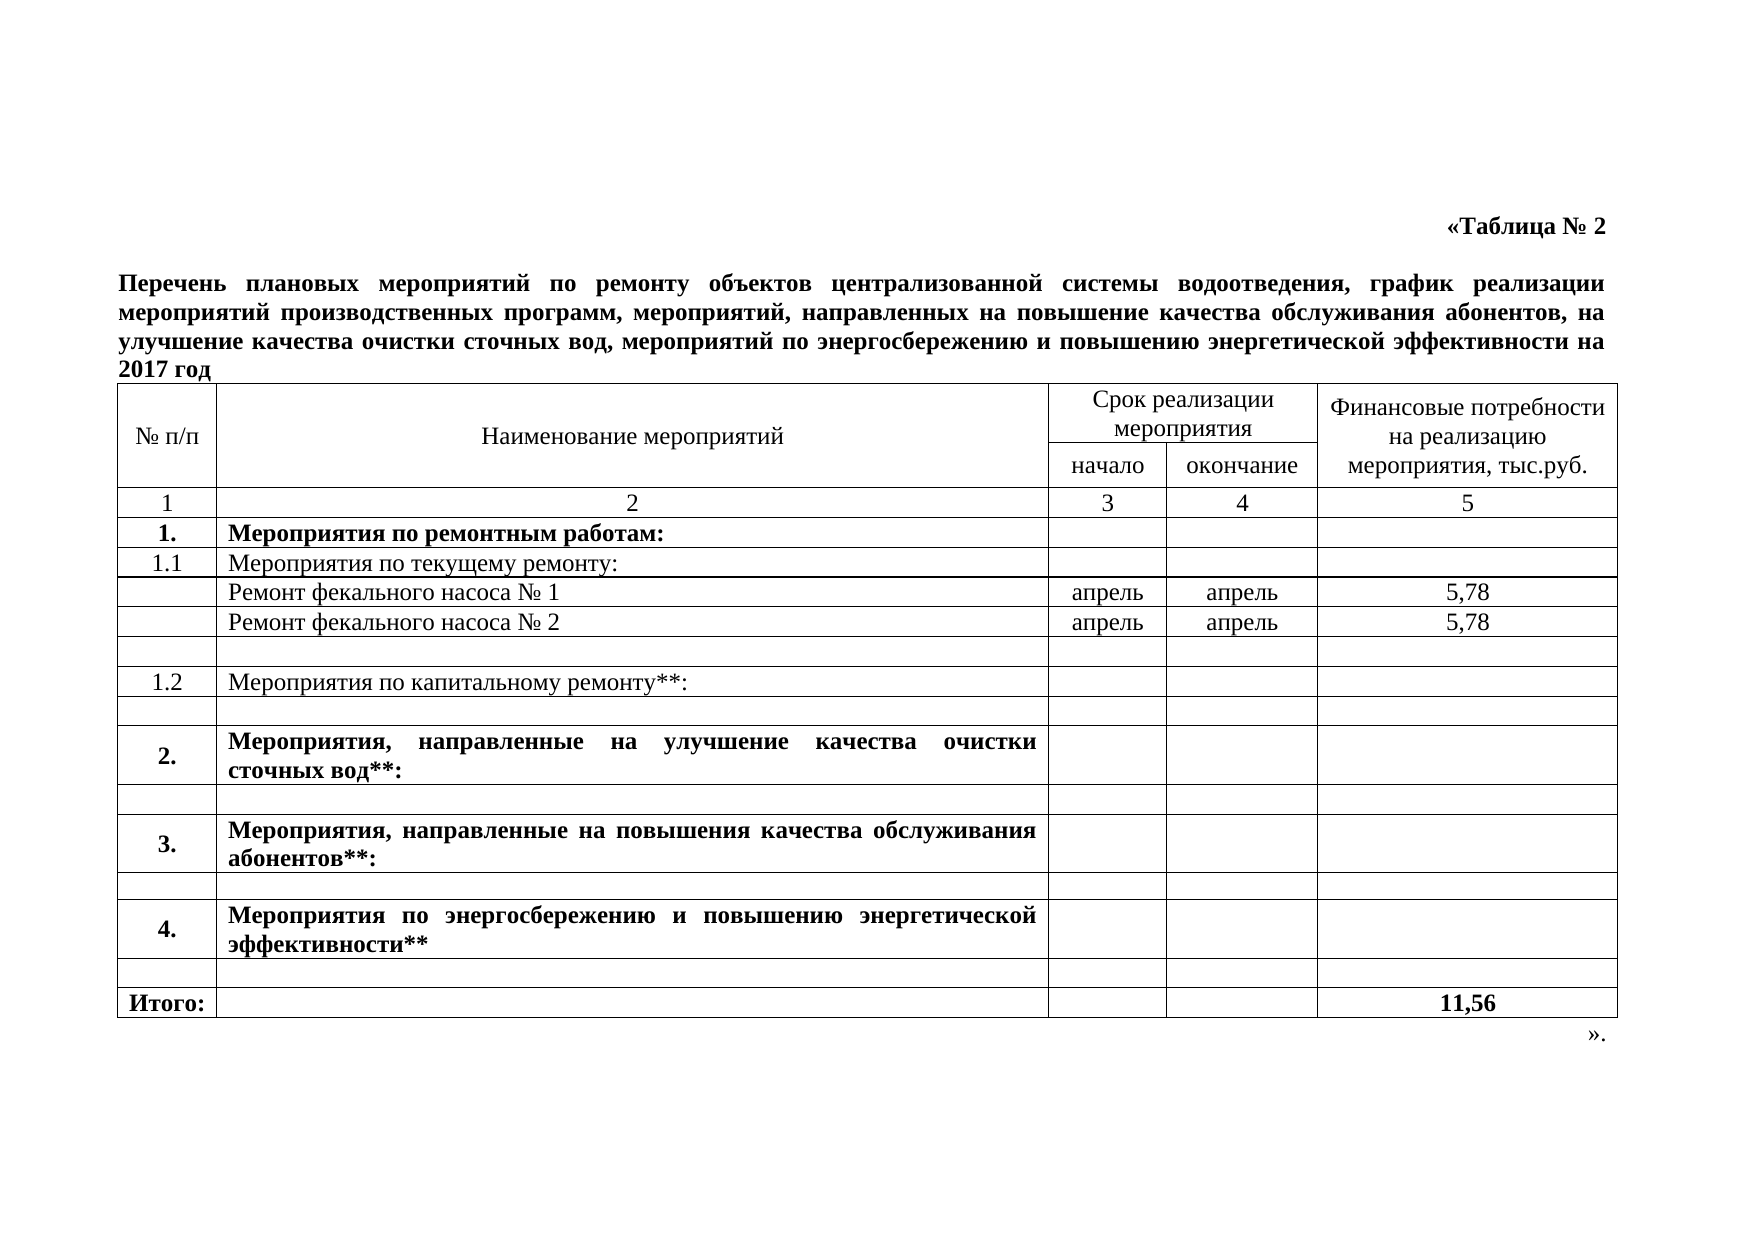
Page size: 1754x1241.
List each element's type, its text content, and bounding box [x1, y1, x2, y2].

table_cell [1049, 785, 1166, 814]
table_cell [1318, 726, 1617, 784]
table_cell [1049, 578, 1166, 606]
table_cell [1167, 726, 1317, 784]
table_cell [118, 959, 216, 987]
text «Таблица № 2 [118, 211, 1606, 239]
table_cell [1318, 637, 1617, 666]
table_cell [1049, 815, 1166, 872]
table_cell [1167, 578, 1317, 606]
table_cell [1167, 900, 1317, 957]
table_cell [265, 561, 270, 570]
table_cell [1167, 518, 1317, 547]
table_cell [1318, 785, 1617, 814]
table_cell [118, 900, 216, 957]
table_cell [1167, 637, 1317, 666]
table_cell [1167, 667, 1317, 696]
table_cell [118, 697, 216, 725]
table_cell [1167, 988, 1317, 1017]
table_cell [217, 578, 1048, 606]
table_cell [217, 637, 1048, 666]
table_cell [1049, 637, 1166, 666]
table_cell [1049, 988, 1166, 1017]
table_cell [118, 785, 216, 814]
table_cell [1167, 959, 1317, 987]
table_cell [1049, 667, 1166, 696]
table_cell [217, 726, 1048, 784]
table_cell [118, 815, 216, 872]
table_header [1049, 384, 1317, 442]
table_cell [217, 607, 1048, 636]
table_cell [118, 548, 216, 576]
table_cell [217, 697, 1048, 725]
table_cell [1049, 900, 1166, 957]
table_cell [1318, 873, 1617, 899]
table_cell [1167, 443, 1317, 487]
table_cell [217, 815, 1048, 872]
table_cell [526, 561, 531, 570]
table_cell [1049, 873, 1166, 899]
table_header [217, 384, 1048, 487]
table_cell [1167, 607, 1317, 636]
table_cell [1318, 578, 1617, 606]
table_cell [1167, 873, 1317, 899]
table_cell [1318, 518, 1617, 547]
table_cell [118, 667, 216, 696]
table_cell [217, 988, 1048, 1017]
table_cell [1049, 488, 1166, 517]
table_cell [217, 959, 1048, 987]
text ». [118, 1018, 1606, 1047]
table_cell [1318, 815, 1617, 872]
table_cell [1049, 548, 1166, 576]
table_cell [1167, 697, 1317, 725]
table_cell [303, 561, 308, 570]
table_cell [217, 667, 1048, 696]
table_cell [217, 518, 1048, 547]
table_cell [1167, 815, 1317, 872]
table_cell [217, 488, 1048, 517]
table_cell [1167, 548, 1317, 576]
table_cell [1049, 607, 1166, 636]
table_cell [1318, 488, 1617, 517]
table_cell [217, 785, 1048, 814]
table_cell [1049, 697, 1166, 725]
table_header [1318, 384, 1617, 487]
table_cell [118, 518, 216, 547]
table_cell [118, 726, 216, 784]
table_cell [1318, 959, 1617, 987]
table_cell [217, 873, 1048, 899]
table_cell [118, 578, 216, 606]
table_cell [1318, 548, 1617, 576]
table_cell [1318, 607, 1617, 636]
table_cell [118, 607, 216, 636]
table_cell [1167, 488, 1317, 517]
text Перечень плановых мероприятий по ремонту объектов централизованной системы водоотведения, график реализации мероприятий производственных программ, мероприятий, направленных на повышение качества обслуживания абонентов, на улучшение качества очистки сточных вод, мероприятий по энергосбережению и повышению энергетической эффективности на 2017 год [118, 268, 1606, 383]
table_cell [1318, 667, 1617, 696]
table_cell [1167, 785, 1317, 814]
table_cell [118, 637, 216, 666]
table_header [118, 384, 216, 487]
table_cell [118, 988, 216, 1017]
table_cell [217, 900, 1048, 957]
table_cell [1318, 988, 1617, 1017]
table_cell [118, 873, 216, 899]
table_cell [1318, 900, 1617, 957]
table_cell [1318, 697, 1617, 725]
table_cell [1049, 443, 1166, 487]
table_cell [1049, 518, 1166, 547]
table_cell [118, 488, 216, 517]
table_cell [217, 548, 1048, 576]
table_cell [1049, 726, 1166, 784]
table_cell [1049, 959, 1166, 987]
